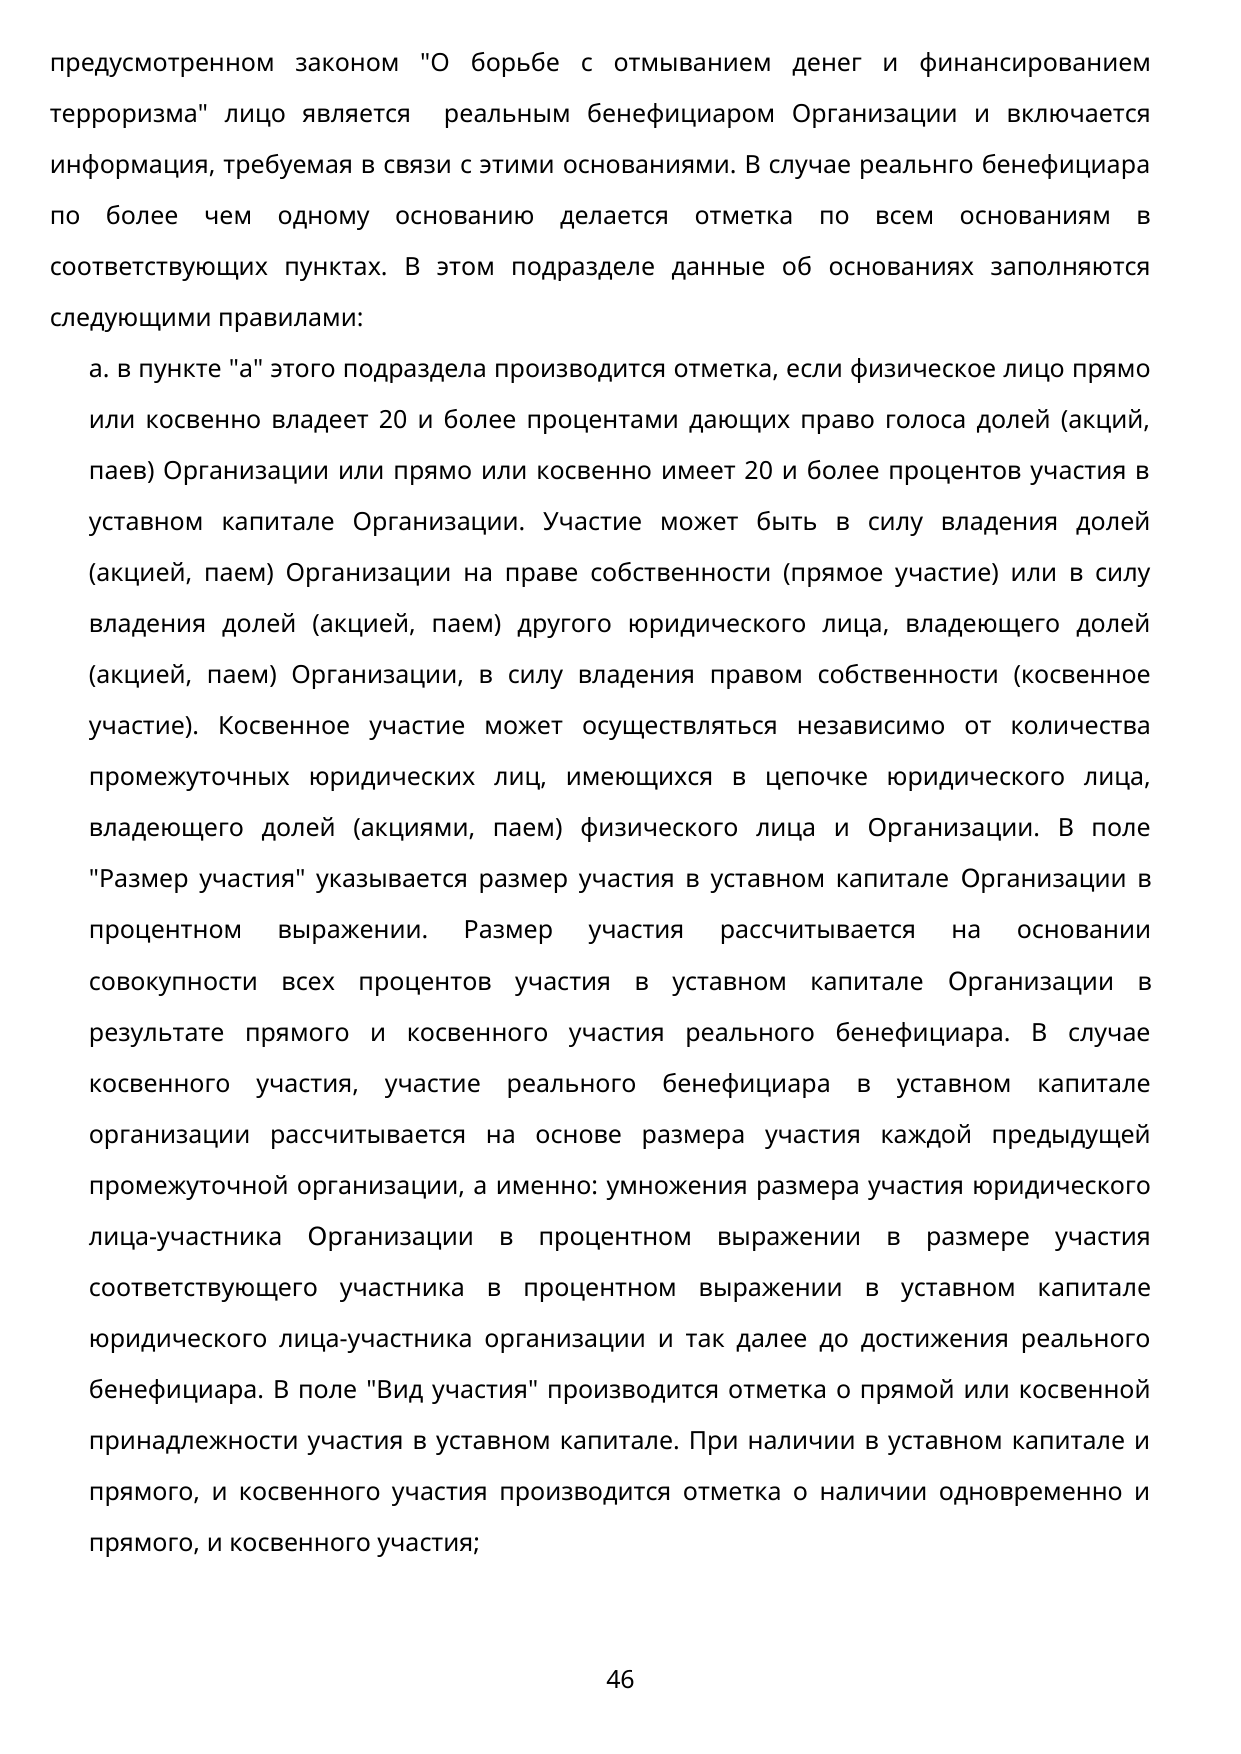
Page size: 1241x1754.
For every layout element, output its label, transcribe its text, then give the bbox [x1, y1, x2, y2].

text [49, 44, 1152, 334]
text а. в пункте "а" этого подраздела производится отметка, если физическое лицо прямо или косвенно владеет 20 и более процентами дающих право голоса долей (акций, паев) Организации или прямо или косвенно имеет 20 и более процентов участия в уставном капитале Организации. Участие может быть в силу владения долей (акцией, паем) Организации на праве собственности (прямое участие) или в силу владения долей (акцией, паем) другого юридического лица, владеющего долей (акцией, паем) Организации, в силу владения правом собственности (косвенное участие). Косвенное участие может осуществляться независимо от количества промежуточных юридических лиц, имеющихся в цепочке юридического лица, владеющего долей (акциями, паем) физического лица и Организации. В поле "Размер участия" указывается размер участия в уставном капитале Օрганизации в процентном выражении. Размер участия рассчитывается на основании совокупности всех процентов участия в уставном капитале Օрганизации в результате прямого и косвенного участия реального бенефициара. В случае косвенного участия, участие реального бенефициара в уставном капитале организации рассчитывается на основе размера участия каждой предыдущей промежуточной организации, а именно: умножения размера участия юридического лица-участника Օрганизации в процентном выражении в размере участия соответствующего участника в процентном выражении в уставном капитале юридического лица-участника организации и так далее до достижения реального бенефициара. В поле "Вид участия" производится отметка о прямой или косвенной принадлежности участия в уставном капитале. При наличии в уставном капитале и прямого, и косвенного участия производится отметка о наличии одновременно и прямого, и косвенного участия; [89, 351, 1152, 1559]
